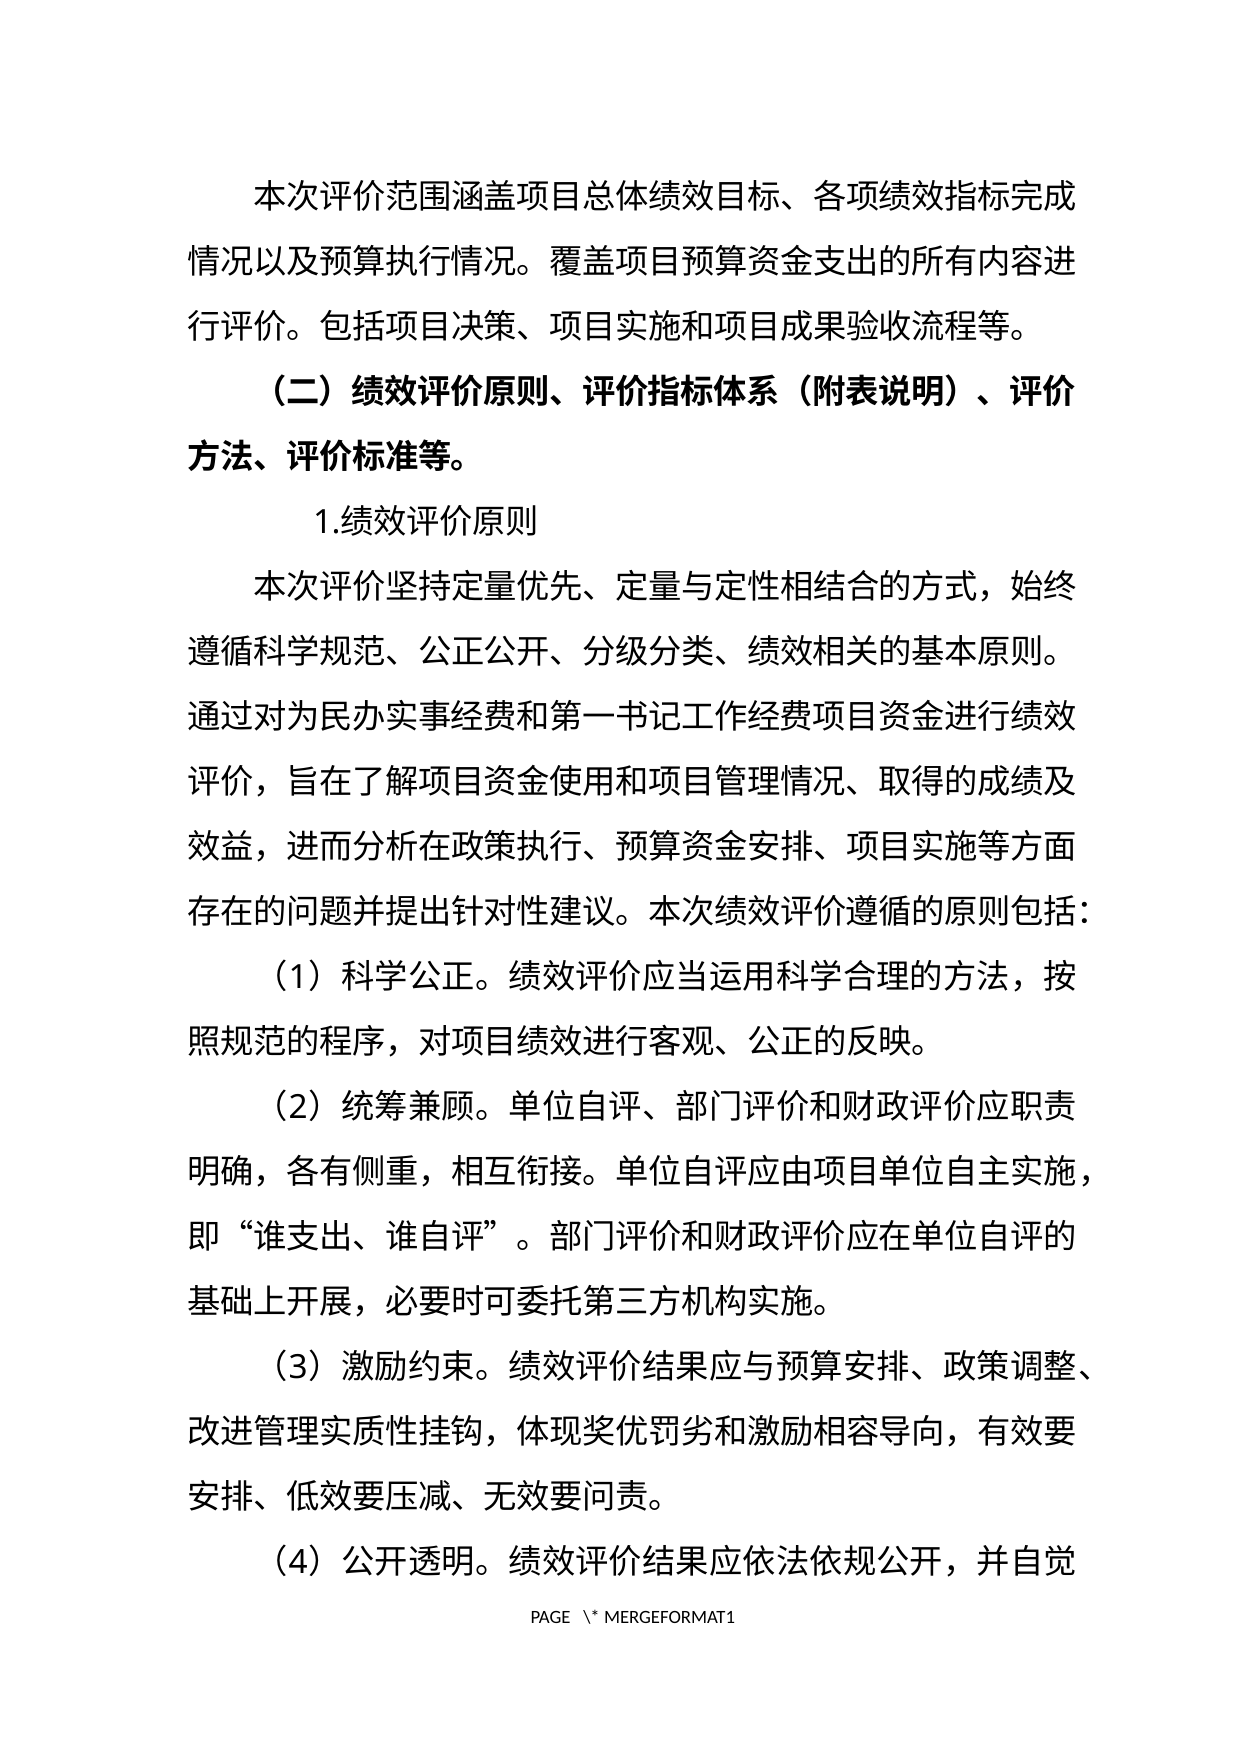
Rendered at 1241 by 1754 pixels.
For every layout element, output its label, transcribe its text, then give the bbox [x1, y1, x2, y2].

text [187, 162, 1078, 357]
text （二）绩效评价原则、评价指标体系（附表说明）、评价方法、评价标准等。 [187, 357, 1078, 487]
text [187, 487, 1078, 1592]
